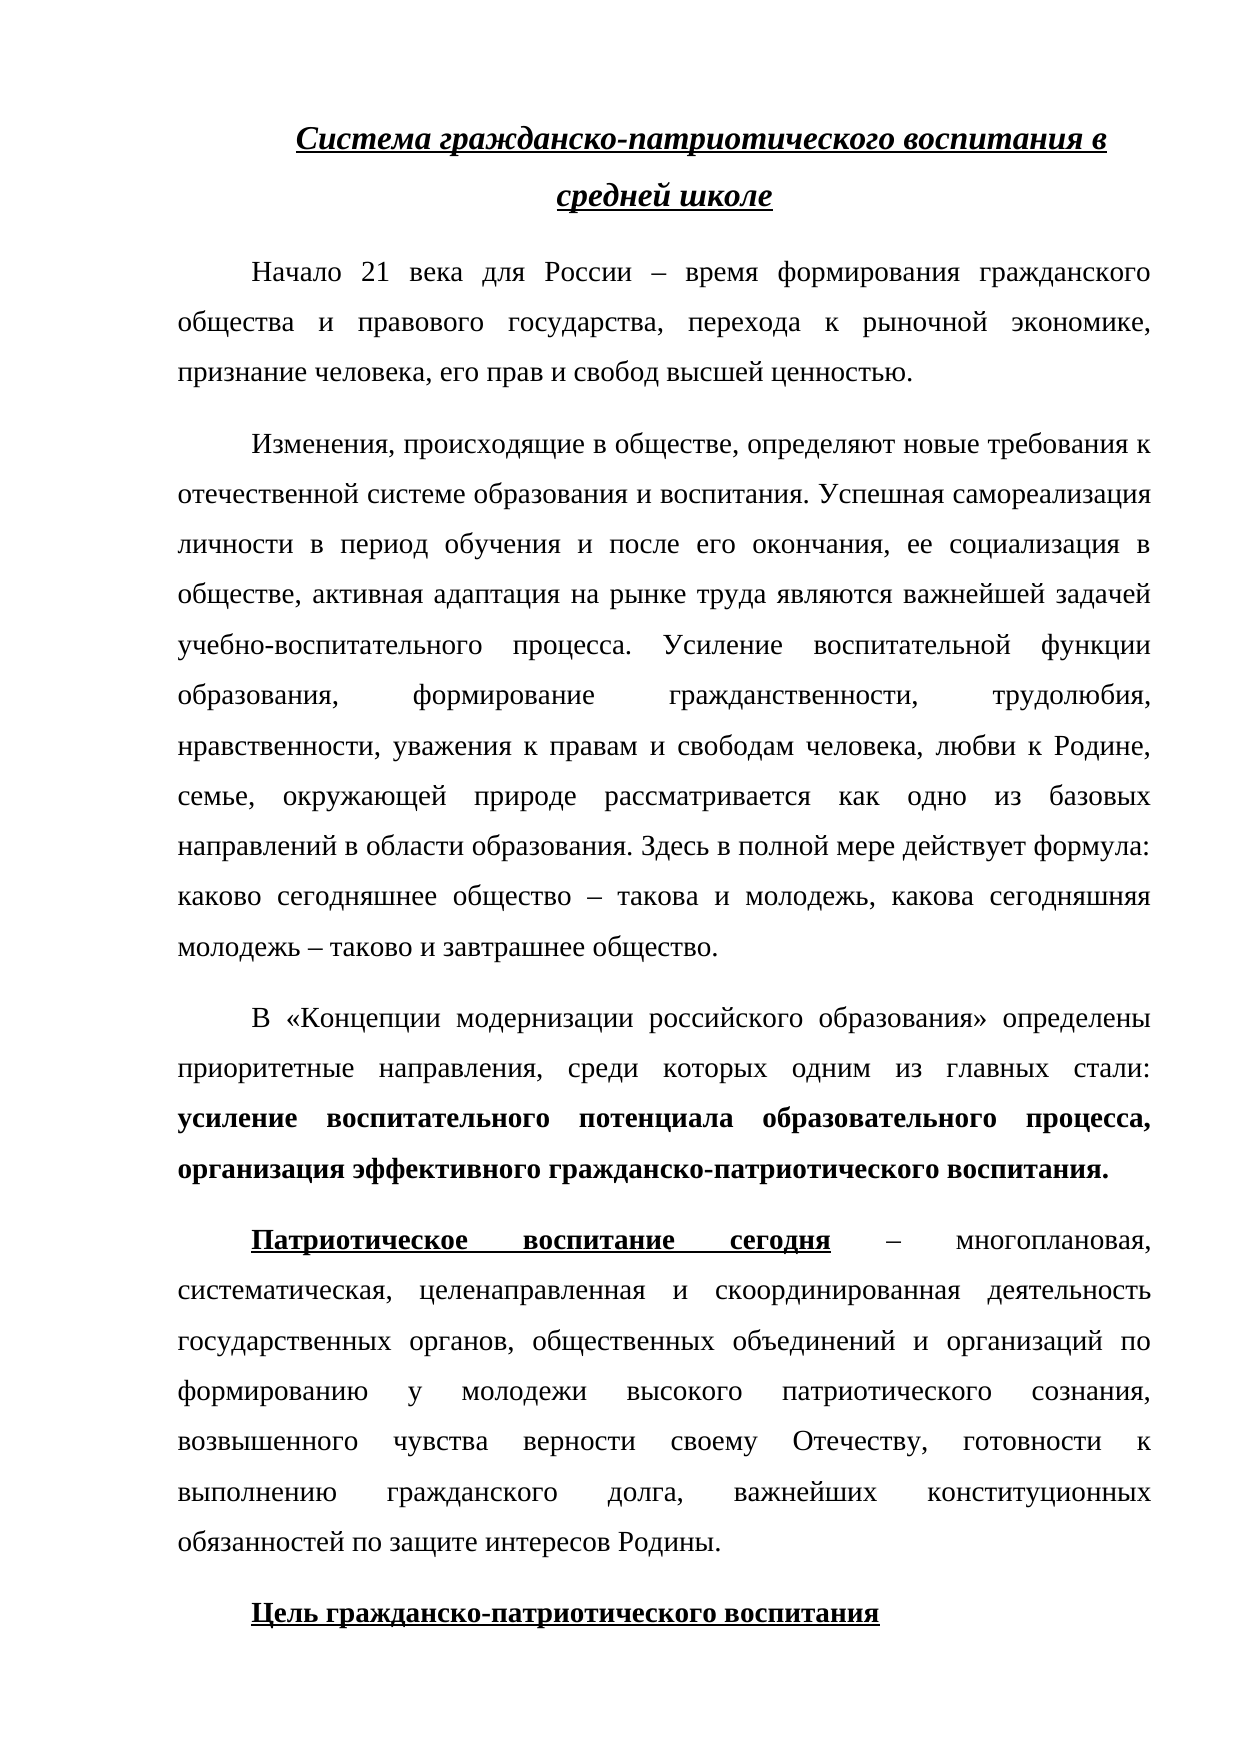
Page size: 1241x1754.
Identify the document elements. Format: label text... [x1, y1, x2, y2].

text Система гражданско-патриотического воспитания в средней школе [177, 118, 1152, 214]
text Изменения, происходящие в обществе, определяют новые требования к отечественной системе образования и воспитания. Успешная самореализация личности в период обучения и после его окончания, ее социализация в обществе, активная адаптация на рынке труда являются важнейшей задачей учебно-воспитательного процесса. Усиление воспитательной функции образования, формирование гражданственности, трудолюбия, нравственности, уважения к правам и свободам человека, любви к Родине, семье, окружающей природе рассматривается как одно из базовых направлений в области образования. Здесь в полной мере действует формула: каково сегодняшнее общество – такова и молодежь, какова сегодняшняя молодежь – таково и завтрашнее общество. [177, 426, 1152, 962]
text В «Концепции модернизации российского образования» определены приоритетные направления, среди которых одним из главных стали: усиление воспитательного потенциала образовательного процесса, организация эффективного гражданско-патриотического воспитания. [177, 1000, 1152, 1184]
text Цель гражданско-патриотического воспитания [177, 1595, 1152, 1629]
text Начало 21 века для России – время формирования гражданского общества и правового государства, перехода к рыночной экономике, признание человека, его прав и свобод высшей ценностью. [177, 254, 1152, 388]
text Патриотическое воспитание сегодня – многоплановая, систематическая, целенаправленная и скоординированная деятельность государственных органов, общественных объединений и организаций по формированию у молодежи высокого патриотического сознания, возвышенного чувства верности своему Отечеству, готовности к выполнению гражданского долга, важнейших конституционных обязанностей по защите интересов Родины. [177, 1222, 1152, 1557]
